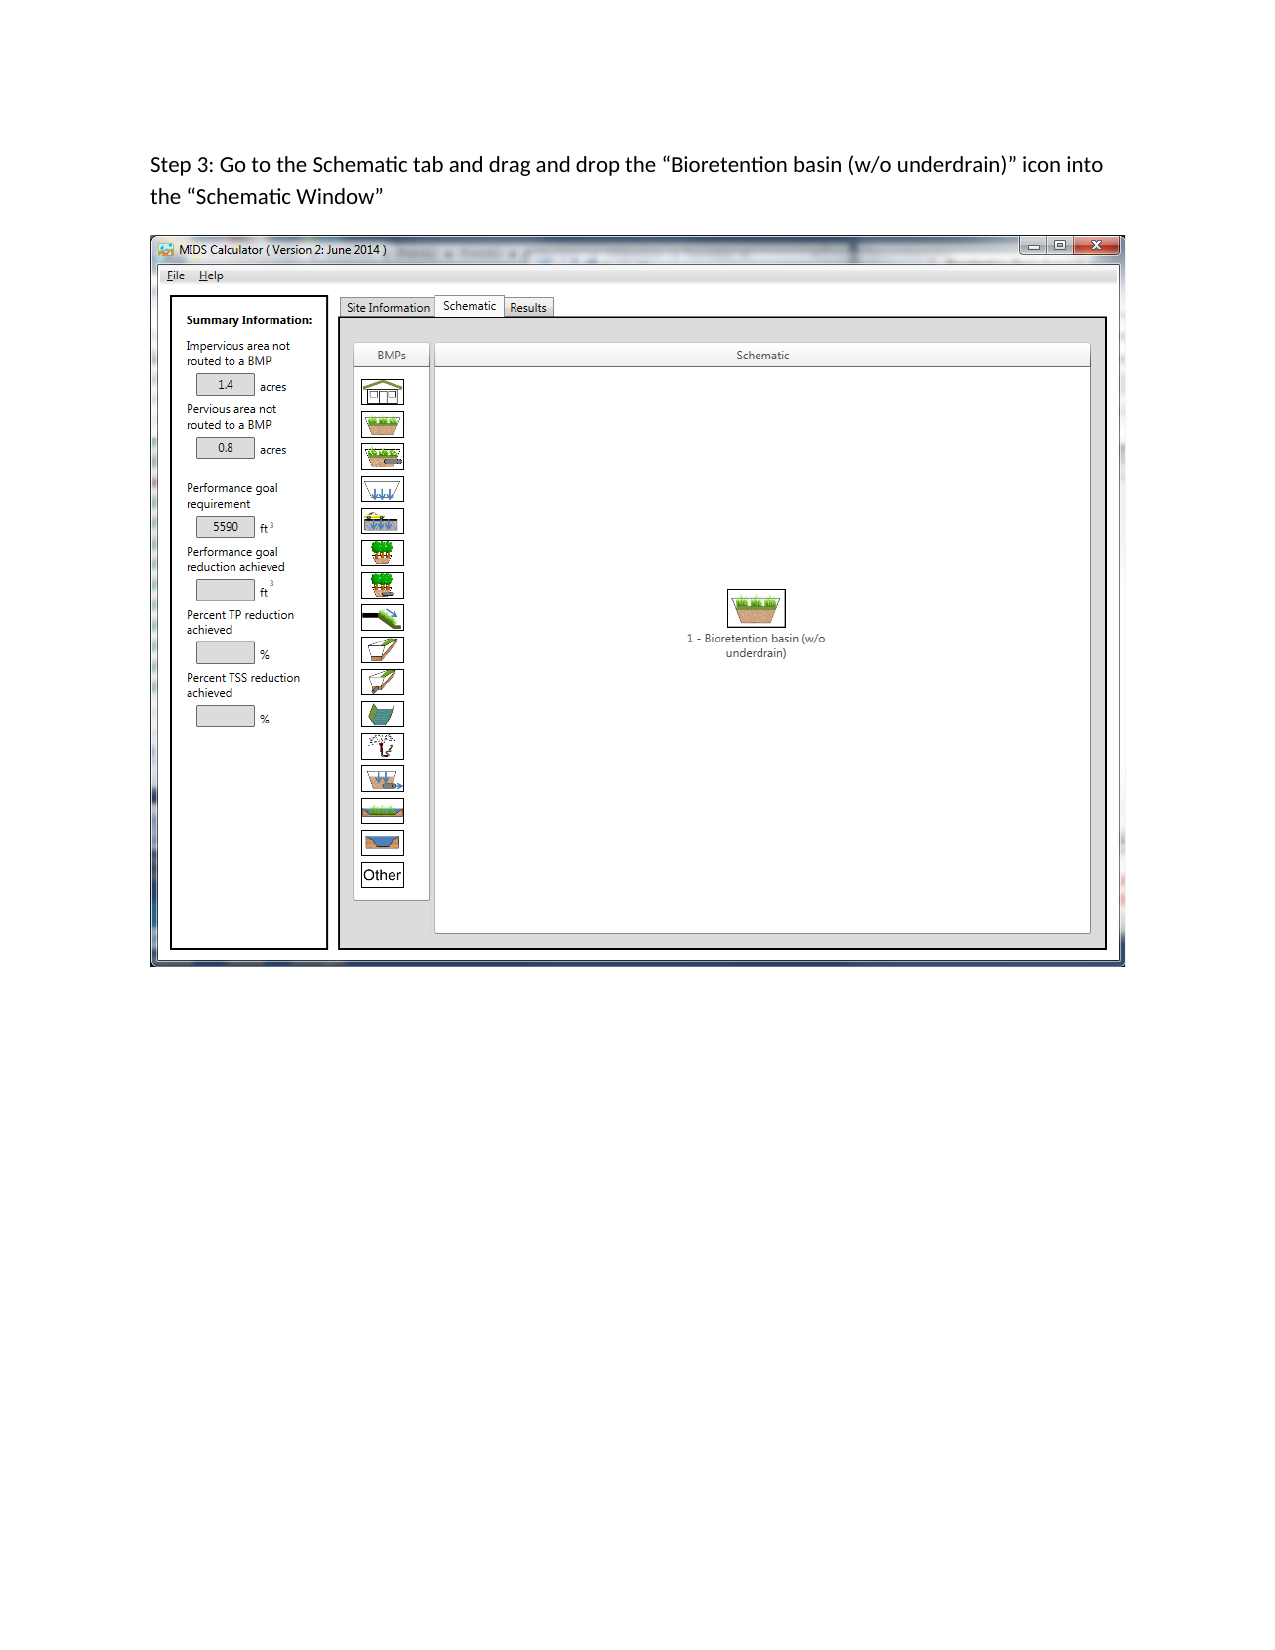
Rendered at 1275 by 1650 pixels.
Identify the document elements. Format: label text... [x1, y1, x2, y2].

text Step 3: Go to the Schematic tab and drag and drop the “Bioretention basin (w/o underdrain)” icon into the “Schematic Window” [150, 150, 1125, 210]
picture [150, 235, 1125, 967]
